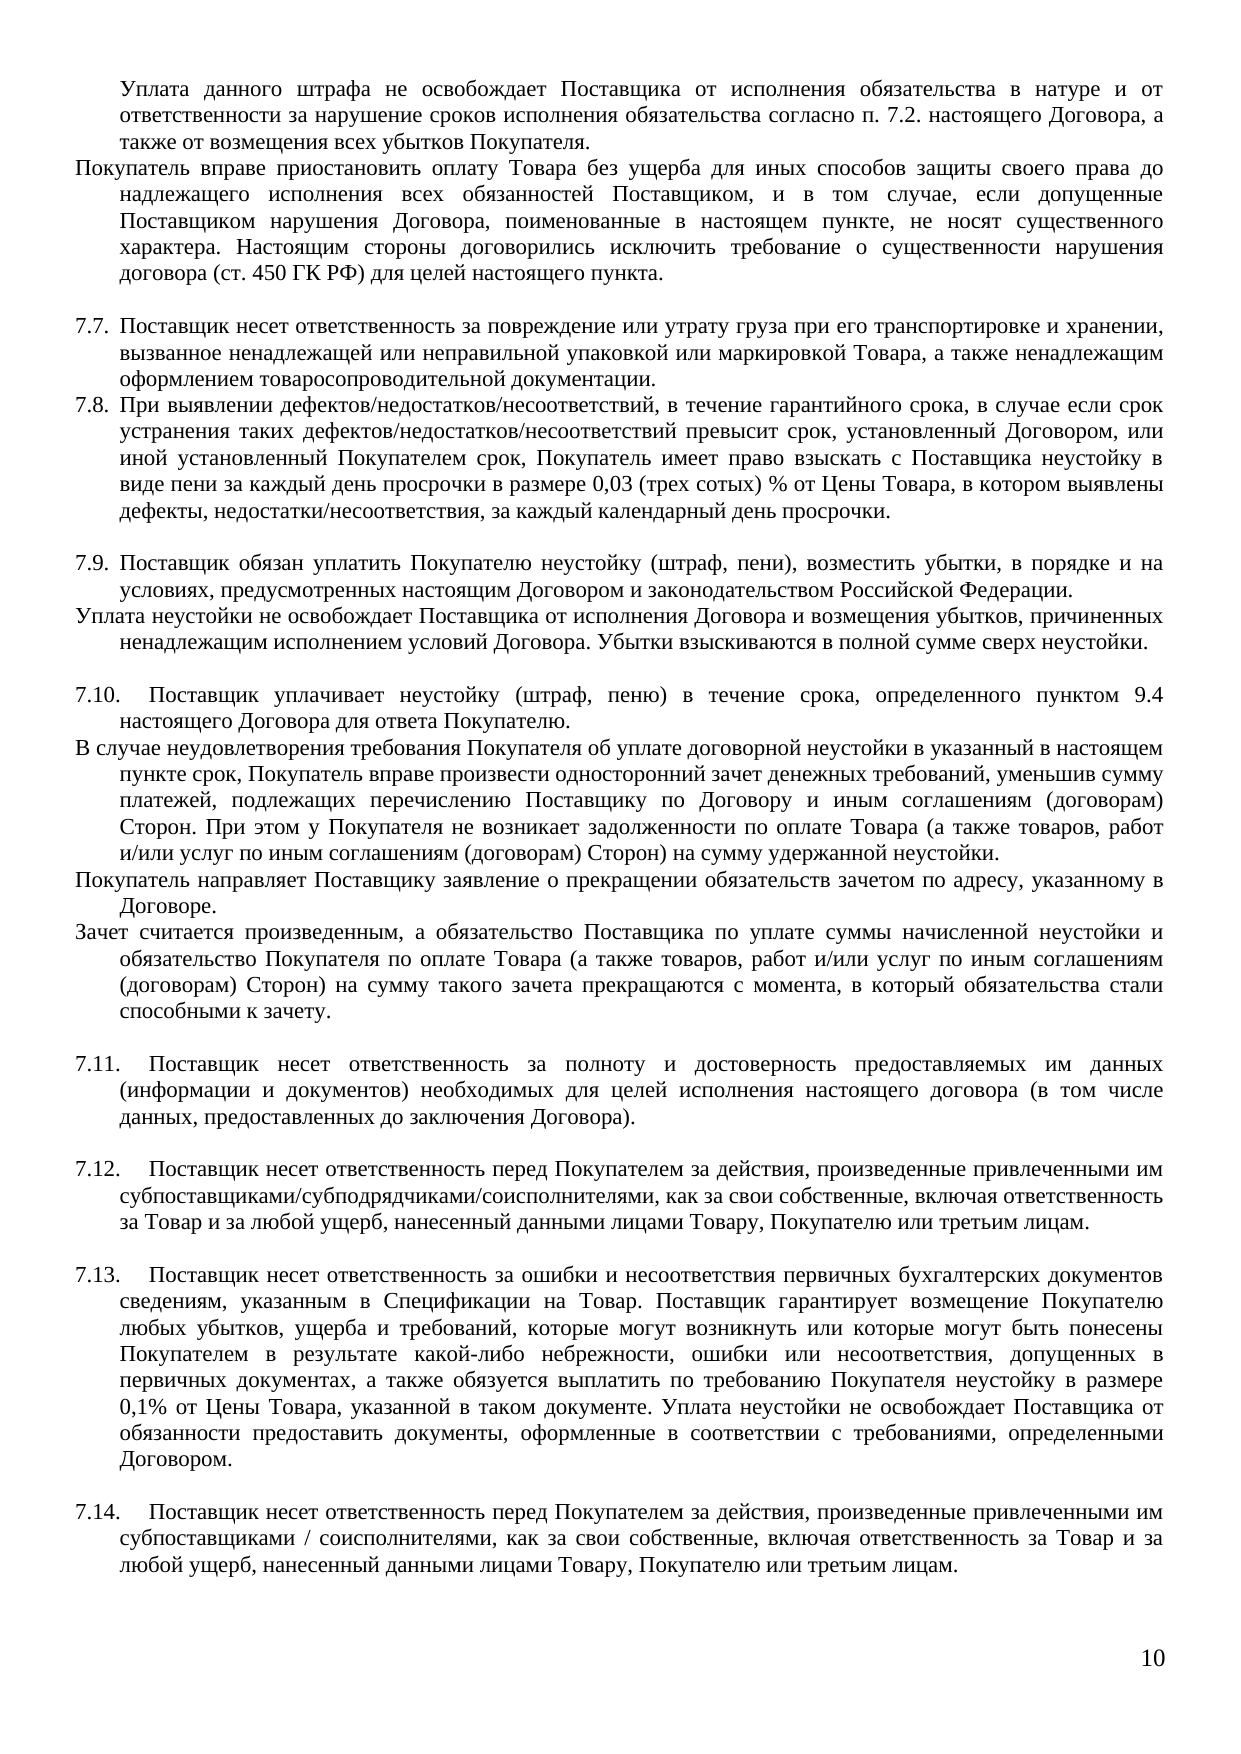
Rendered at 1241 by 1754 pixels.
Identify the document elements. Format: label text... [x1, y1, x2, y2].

list Покупатель направляет Поставщику заявление о прекращении обязательств зачетом по адресу, указанному в Договоре. [75, 866, 1165, 918]
list Уплата неустойки не освобождает Поставщика от исполнения Договора и возмещения убытков, причиненных ненадлежащим исполнением условий Договора. Убытки взыскиваются в полной сумме сверх неустойки. [75, 602, 1165, 655]
list Поставщик уплачивает неустойку (штраф, пеню) в течение срока, определенного пунктом 9.4 настоящего Договора для ответа Покупателю. [75, 681, 1165, 734]
list Поставщик несет ответственность за повреждение или утрату груза при его транспортировке и хранении, вызванное ненадлежащей или неправильной упаковкой или маркировкой Товара, а также ненадлежащим оформлением товаросопроводительной документации. [75, 312, 1165, 391]
list Поставщик обязан уплатить Покупателю неустойку (штраф, пени), возместить убытки, в порядке и на условиях, предусмотренных настоящим Договором и законодательством Российской Федерации. [75, 549, 1165, 602]
list Поставщик несет ответственность за ошибки и несоответствия первичных бухгалтерских документов сведениям, указанным в Спецификации на Товар. Поставщик гарантирует возмещение Покупателю любых убытков, ущерба и требований, которые могут возникнуть или которые могут быть понесены Покупателем в результате какой-либо небрежности, ошибки или несоответствия, допущенных в первичных документах, а также обязуется выплатить по требованию Покупателя неустойку в размере 0,1% от Цены Товара, указанной в таком документе. Уплата неустойки не освобождает Поставщика от обязанности предоставить документы, оформленные в соответствии с требованиями, определенными Договором. [75, 1261, 1165, 1472]
list Покупатель вправе приостановить оплату Товара без ущерба для иных способов защиты своего права до надлежащего исполнения всех обязанностей Поставщиком, и в том случае, если допущенные Поставщиком нарушения Договора, поименованные в настоящем пункте, не носят существенного характера. Настоящим стороны договорились исключить требование о существенности нарушения договора (ст. 450 ГК РФ) для целей настоящего пункта. [75, 154, 1165, 286]
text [75, 75, 1165, 154]
list Поставщик несет ответственность перед Покупателем за действия, произведенные привлеченными им субпоставщиками / соисполнителями, как за свои собственные, включая ответственность за Товар и за любой ущерб, нанесенный данными лицами Товару, Покупателю или третьим лицам. [75, 1498, 1165, 1577]
list В случае неудовлетворения требования Покупателя об уплате договорной неустойки в указанный в настоящем пункте срок, Покупатель вправе произвести односторонний зачет денежных требований, уменьшив сумму платежей, подлежащих перечислению Поставщику по Договору и иным соглашениям (договорам) Сторон. При этом у Покупателя не возникает задолженности по оплате Товара (а также товаров, работ и/или услуг по иным соглашениям (договорам) Сторон) на сумму удержанной неустойки. [75, 734, 1165, 866]
text Зачет считается произведенным, а обязательство Поставщика по уплате суммы начисленной неустойки и обязательство Покупателя по оплате Товара (а также товаров, работ и/или услуг по иным соглашениям (договорам) Сторон) на сумму такого зачета прекращаются с момента, в который обязательства стали способными к зачету. [75, 918, 1165, 1024]
list Поставщик несет ответственность за полноту и достоверность предоставляемых им данных (информации и документов) необходимых для целей исполнения настоящего договора (в том числе данных, предоставленных до заключения Договора). [75, 1050, 1165, 1129]
list Поставщик несет ответственность перед Покупателем за действия, произведенные привлеченными им субпоставщиками/субподрядчиками/соисполнителями, как за свои собственные, включая ответственность за Товар и за любой ущерб, нанесенный данными лицами Товару, Покупателю или третьим лицам. [75, 1156, 1165, 1234]
list При выявлении дефектов/недостатков/несоответствий, в течение гарантийного срока, в случае если срок устранения таких дефектов/недостатков/несоответствий превысит срок, установленный Договором, или иной установленный Покупателем срок, Покупатель имеет право взыскать с Поставщика неустойку в виде пени за каждый день просрочки в размере 0,03 (трех сотых) % от Цены Товара, в котором выявлены дефекты, недостатки/несоответствия, за каждый календарный день просрочки. [75, 391, 1165, 523]
